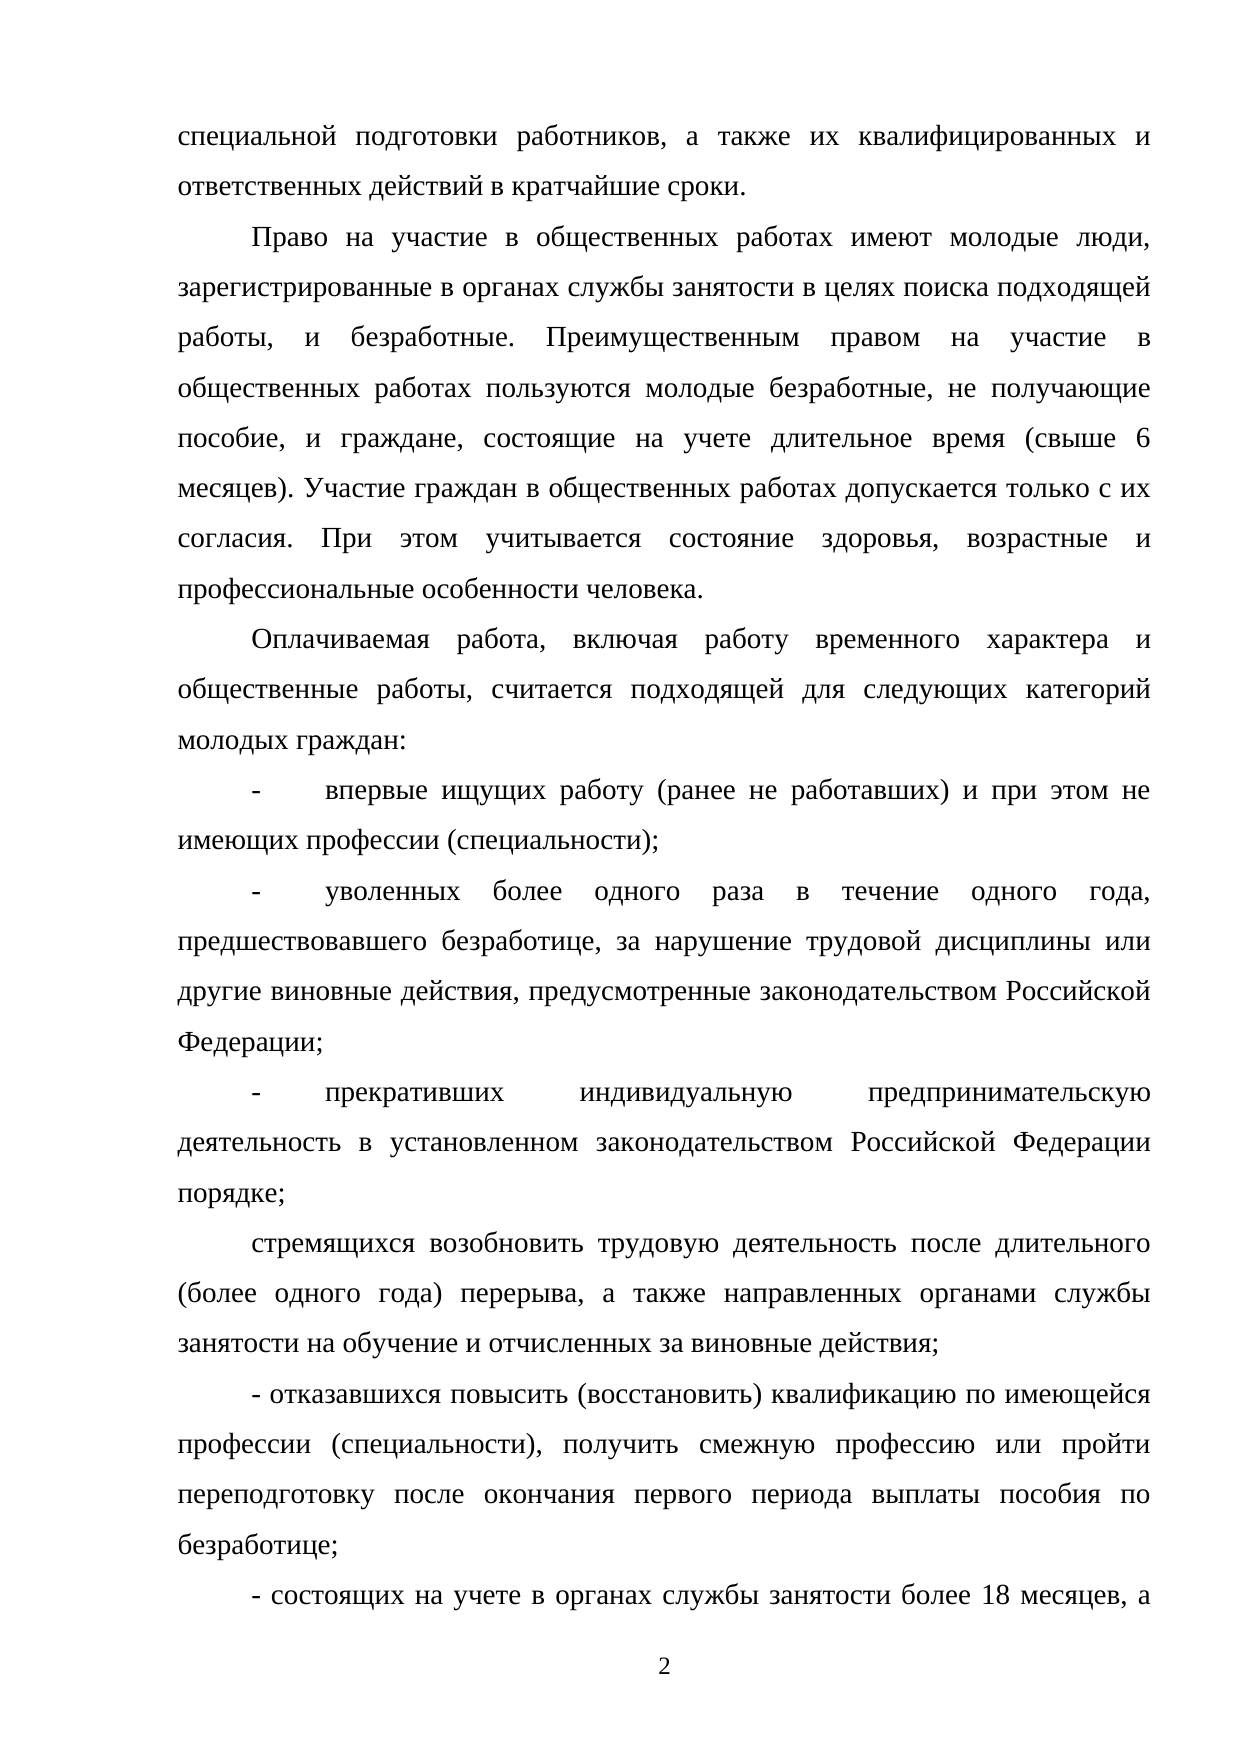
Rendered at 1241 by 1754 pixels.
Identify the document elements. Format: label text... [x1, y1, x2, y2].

text Право на участие в общественных работах имеют молодые люди, зарегистрированные в органах службы занятости в целях поиска подходящей работы, и безработные. Преимущественным правом на участие в общественных работах пользуются молодые безработные, не получающие пособие, и граждане, состоящие на учете длительное время (свыше 6 месяцев). Участие граждан в общественных работах допускается только с их согласия. При этом учитывается состояние здоровья, возрастные и профессиональные особенности человека. [177, 219, 1152, 604]
text - отказавшихся повысить (восстановить) квалификацию по имеющейся профессии (специальности), получить смежную профессию или пройти переподготовку после окончания первого периода выплаты пособия по безработице; [177, 1376, 1152, 1560]
list прекративших индивидуальную предпринимательскую деятельность в установленном законодательством Российской Федерации порядке; [177, 1074, 1152, 1208]
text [177, 118, 1152, 202]
list уволенных более одного раза в течение одного года, предшествовавшего безработице, за нарушение трудовой дисциплины или другие виновные действия, предусмотренные законодательством Российской Федерации; [177, 873, 1152, 1057]
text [177, 1577, 1152, 1611]
list впервые ищущих работу (ранее не работавших) и при этом не имеющих профессии (специальности); [177, 772, 1152, 856]
text Оплачиваемая работа, включая работу временного характера и общественные работы, считается подходящей для следующих категорий молодых граждан: [177, 621, 1152, 755]
text стремящихся возобновить трудовую деятельность после длительного (более одного года) перерыва, а также направленных органами службы занятости на обучение и отчисленных за виновные действия; [177, 1225, 1152, 1359]
